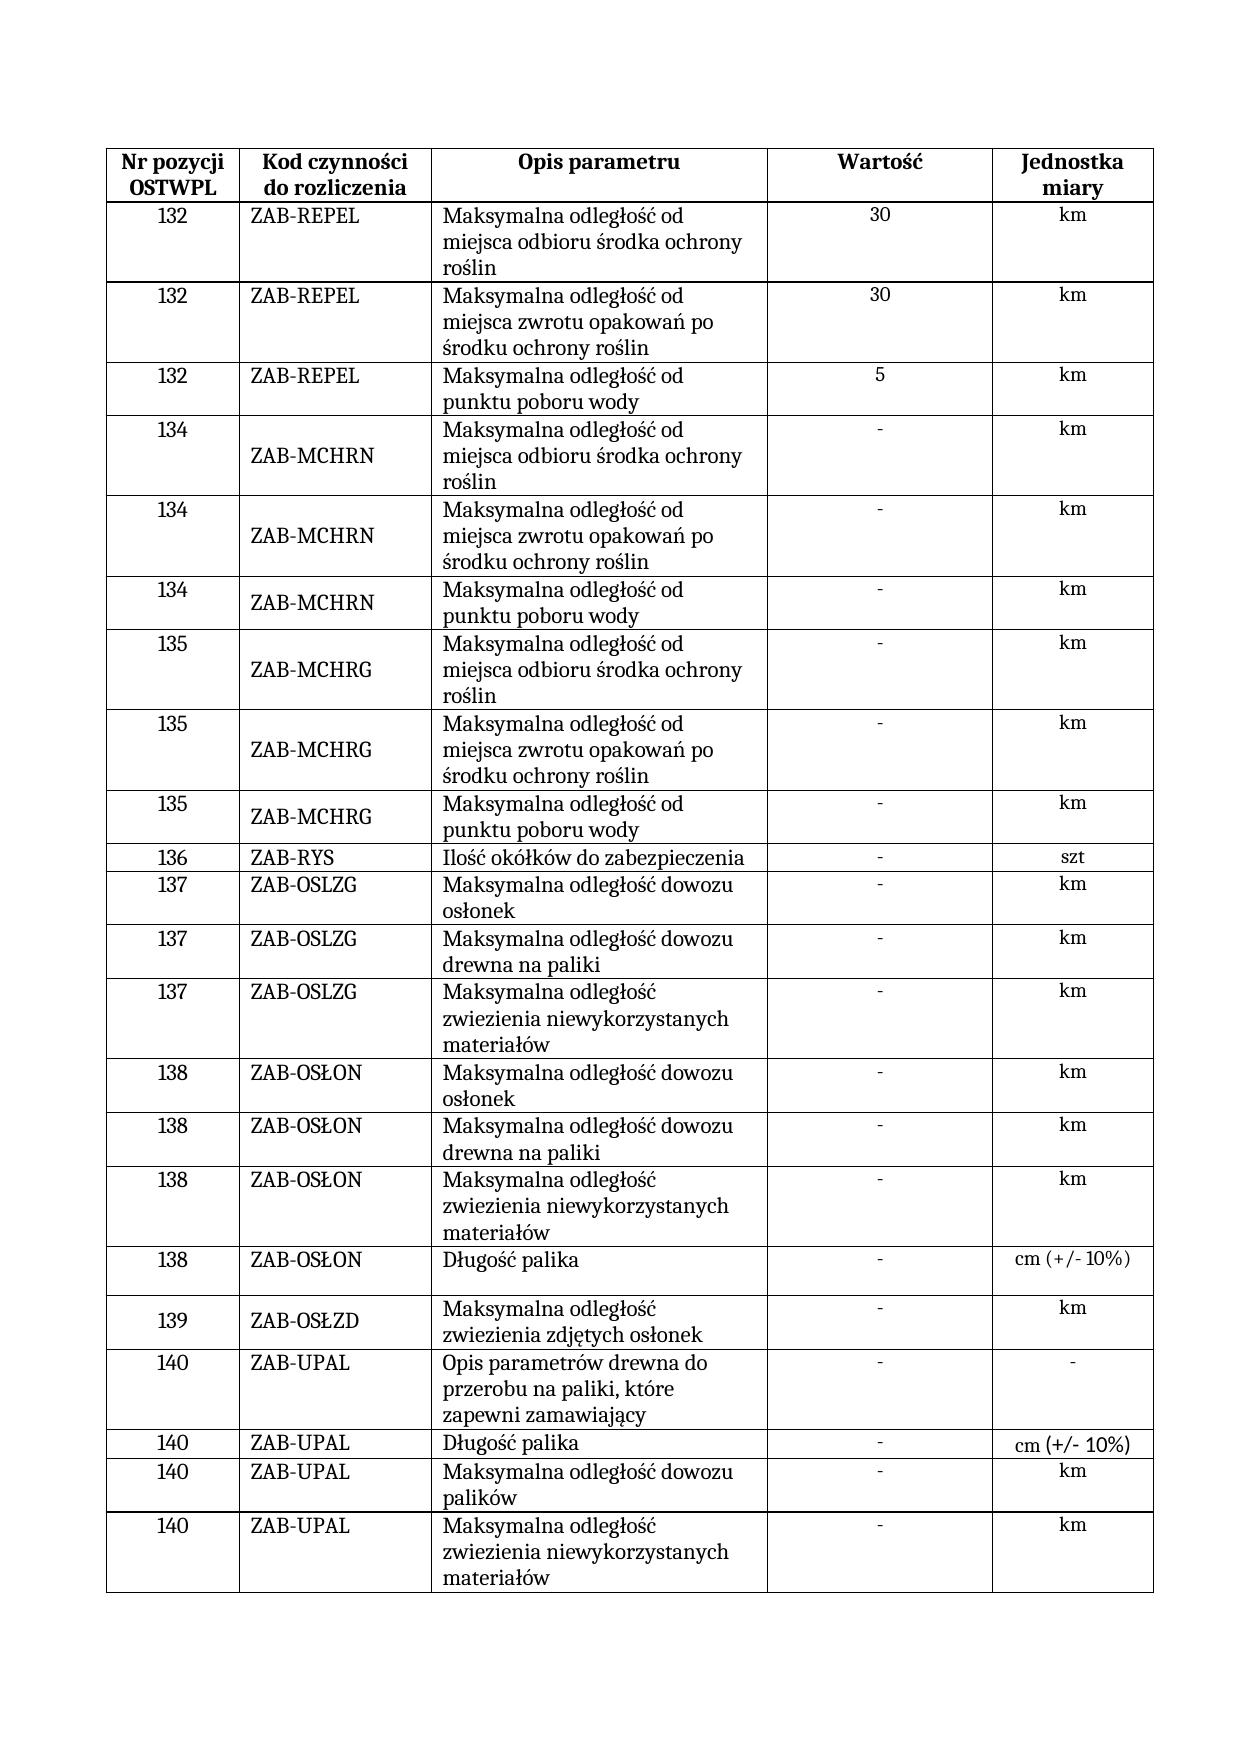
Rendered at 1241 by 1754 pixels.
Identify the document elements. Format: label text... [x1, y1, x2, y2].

table_cell 134 [107, 577, 239, 629]
table_cell - [993, 1350, 1153, 1429]
table_cell - [768, 844, 992, 871]
table_cell 140 [107, 1430, 239, 1458]
table_cell km [993, 416, 1153, 495]
table_cell km [993, 979, 1153, 1058]
table_cell Maksymalna odległość od punktu poboru wody [432, 363, 767, 415]
table_cell Maksymalna odległość dowozu palików [432, 1459, 767, 1511]
table_cell 138 [107, 1247, 239, 1295]
table_cell ZAB-REPEL [240, 363, 431, 415]
table_cell km [993, 1513, 1153, 1592]
table_cell ZAB-MCHRN [240, 416, 431, 495]
table_cell 140 [107, 1513, 239, 1592]
table_cell km [993, 496, 1153, 576]
table_cell - [768, 1167, 992, 1246]
table_cell ZAB-OSŁZD [240, 1296, 431, 1348]
table_cell Maksymalna odległość od punktu poboru wody [432, 791, 767, 843]
table_cell 138 [107, 1167, 239, 1246]
table_cell ZAB-MCHRN [240, 577, 431, 629]
table_cell km [993, 710, 1153, 789]
table_cell ZAB-UPAL [240, 1513, 431, 1592]
table_cell km [993, 1296, 1153, 1348]
table_cell - [768, 1059, 992, 1112]
table_cell km [993, 363, 1153, 415]
table_cell - [768, 1459, 992, 1511]
table_cell 136 [107, 844, 239, 871]
table_cell 140 [107, 1459, 239, 1511]
table_cell Maksymalna odległość zwiezienia niewykorzystanych materiałów [432, 979, 767, 1058]
table_cell km [993, 1459, 1153, 1511]
table_cell 137 [107, 872, 239, 924]
table_cell Ilość okółków do zabezpieczenia [432, 844, 767, 871]
table_cell - [768, 791, 992, 843]
table_cell Maksymalna odległość od miejsca zwrotu opakowań po środku ochrony roślin [432, 496, 767, 576]
table_header Nr pozycji OSTWPL [107, 149, 239, 201]
table_cell ZAB-MCHRG [240, 791, 431, 843]
table_cell km [993, 925, 1153, 978]
table_header Kod czynności do rozliczenia [240, 149, 431, 201]
table_cell 30 [768, 203, 992, 281]
table_cell Maksymalna odległość od miejsca odbioru środka ochrony roślin [432, 203, 767, 281]
table_cell ZAB-OSŁON [240, 1247, 431, 1295]
table_cell 30 [768, 283, 992, 362]
table_cell km [993, 791, 1153, 843]
table_cell 5 [768, 363, 992, 415]
table_cell Długość palika [432, 1247, 767, 1295]
table_cell - [768, 577, 992, 629]
table_cell Maksymalna odległość zwiezienia niewykorzystanych materiałów [432, 1513, 767, 1592]
table_cell Maksymalna odległość od miejsca zwrotu opakowań po środku ochrony roślin [432, 710, 767, 789]
table_cell - [768, 979, 992, 1058]
table_cell ZAB-OSŁON [240, 1059, 431, 1112]
table_cell 137 [107, 979, 239, 1058]
table_cell ZAB-OSLZG [240, 979, 431, 1058]
table_cell cm (+/- 10%) [993, 1247, 1153, 1295]
table_cell 140 [107, 1350, 239, 1429]
table_cell - [768, 496, 992, 576]
table_cell 132 [107, 283, 239, 362]
table_cell Maksymalna odległość zwiezienia zdjętych osłonek [432, 1296, 767, 1348]
table_cell km [993, 872, 1153, 924]
table_cell 132 [107, 363, 239, 415]
table_cell - [768, 1113, 992, 1166]
table_header Opis parametru [432, 149, 767, 201]
table_cell km [993, 1113, 1153, 1166]
table_cell - [768, 416, 992, 495]
table_cell 132 [107, 203, 239, 281]
table_cell Maksymalna odległość od miejsca odbioru środka ochrony roślin [432, 416, 767, 495]
table_cell szt [993, 844, 1153, 871]
table_header Jednostka miary [993, 149, 1153, 201]
table_cell ZAB-MCHRN [240, 496, 431, 576]
table_cell 134 [107, 416, 239, 495]
table_cell cm (+/- 10%) [993, 1430, 1153, 1458]
table_cell 138 [107, 1059, 239, 1112]
table_cell - [768, 1350, 992, 1429]
table_cell km [993, 630, 1153, 709]
table_cell - [768, 1430, 992, 1458]
table_cell km [993, 203, 1153, 281]
table_cell ZAB-OSŁON [240, 1113, 431, 1166]
table_cell 138 [107, 1113, 239, 1166]
table_cell 135 [107, 791, 239, 843]
table_cell km [993, 1059, 1153, 1112]
table_cell Maksymalna odległość dowozu drewna na paliki [432, 925, 767, 978]
table_cell Maksymalna odległość zwiezienia niewykorzystanych materiałów [432, 1167, 767, 1246]
table_cell ZAB-REPEL [240, 203, 431, 281]
table_cell ZAB-MCHRG [240, 710, 431, 789]
table_cell ZAB-UPAL [240, 1459, 431, 1511]
table_cell - [768, 925, 992, 978]
table_cell Maksymalna odległość dowozu osłonek [432, 1059, 767, 1112]
table_cell ZAB-OSLZG [240, 925, 431, 978]
table_cell - [768, 1247, 992, 1295]
table_cell 135 [107, 710, 239, 789]
table_cell Maksymalna odległość dowozu osłonek [432, 872, 767, 924]
table_cell km [993, 1167, 1153, 1246]
table_cell Maksymalna odległość od punktu poboru wody [432, 577, 767, 629]
table_cell Maksymalna odległość dowozu drewna na paliki [432, 1113, 767, 1166]
table_cell km [993, 283, 1153, 362]
table_cell - [768, 1513, 992, 1592]
table_cell ZAB-UPAL [240, 1430, 431, 1458]
table_cell - [768, 710, 992, 789]
table_cell 137 [107, 925, 239, 978]
table_cell Maksymalna odległość od miejsca odbioru środka ochrony roślin [432, 630, 767, 709]
table_cell 139 [107, 1296, 239, 1348]
table_cell ZAB-RYS [240, 844, 431, 871]
table_cell - [768, 1296, 992, 1348]
table_cell Opis parametrów drewna do przerobu na paliki, które zapewni zamawiający [432, 1350, 767, 1429]
table_cell ZAB-OSLZG [240, 872, 431, 924]
table_cell - [768, 630, 992, 709]
table_cell ZAB-OSŁON [240, 1167, 431, 1246]
table_cell Długość palika [432, 1430, 767, 1458]
table_cell 135 [107, 630, 239, 709]
table_header Wartość [768, 149, 992, 201]
table_cell ZAB-UPAL [240, 1350, 431, 1429]
table_cell ZAB-REPEL [240, 283, 431, 362]
table_cell Maksymalna odległość od miejsca zwrotu opakowań po środku ochrony roślin [432, 283, 767, 362]
table_cell 134 [107, 496, 239, 576]
table_cell km [993, 577, 1153, 629]
table_cell ZAB-MCHRG [240, 630, 431, 709]
table_cell - [768, 872, 992, 924]
